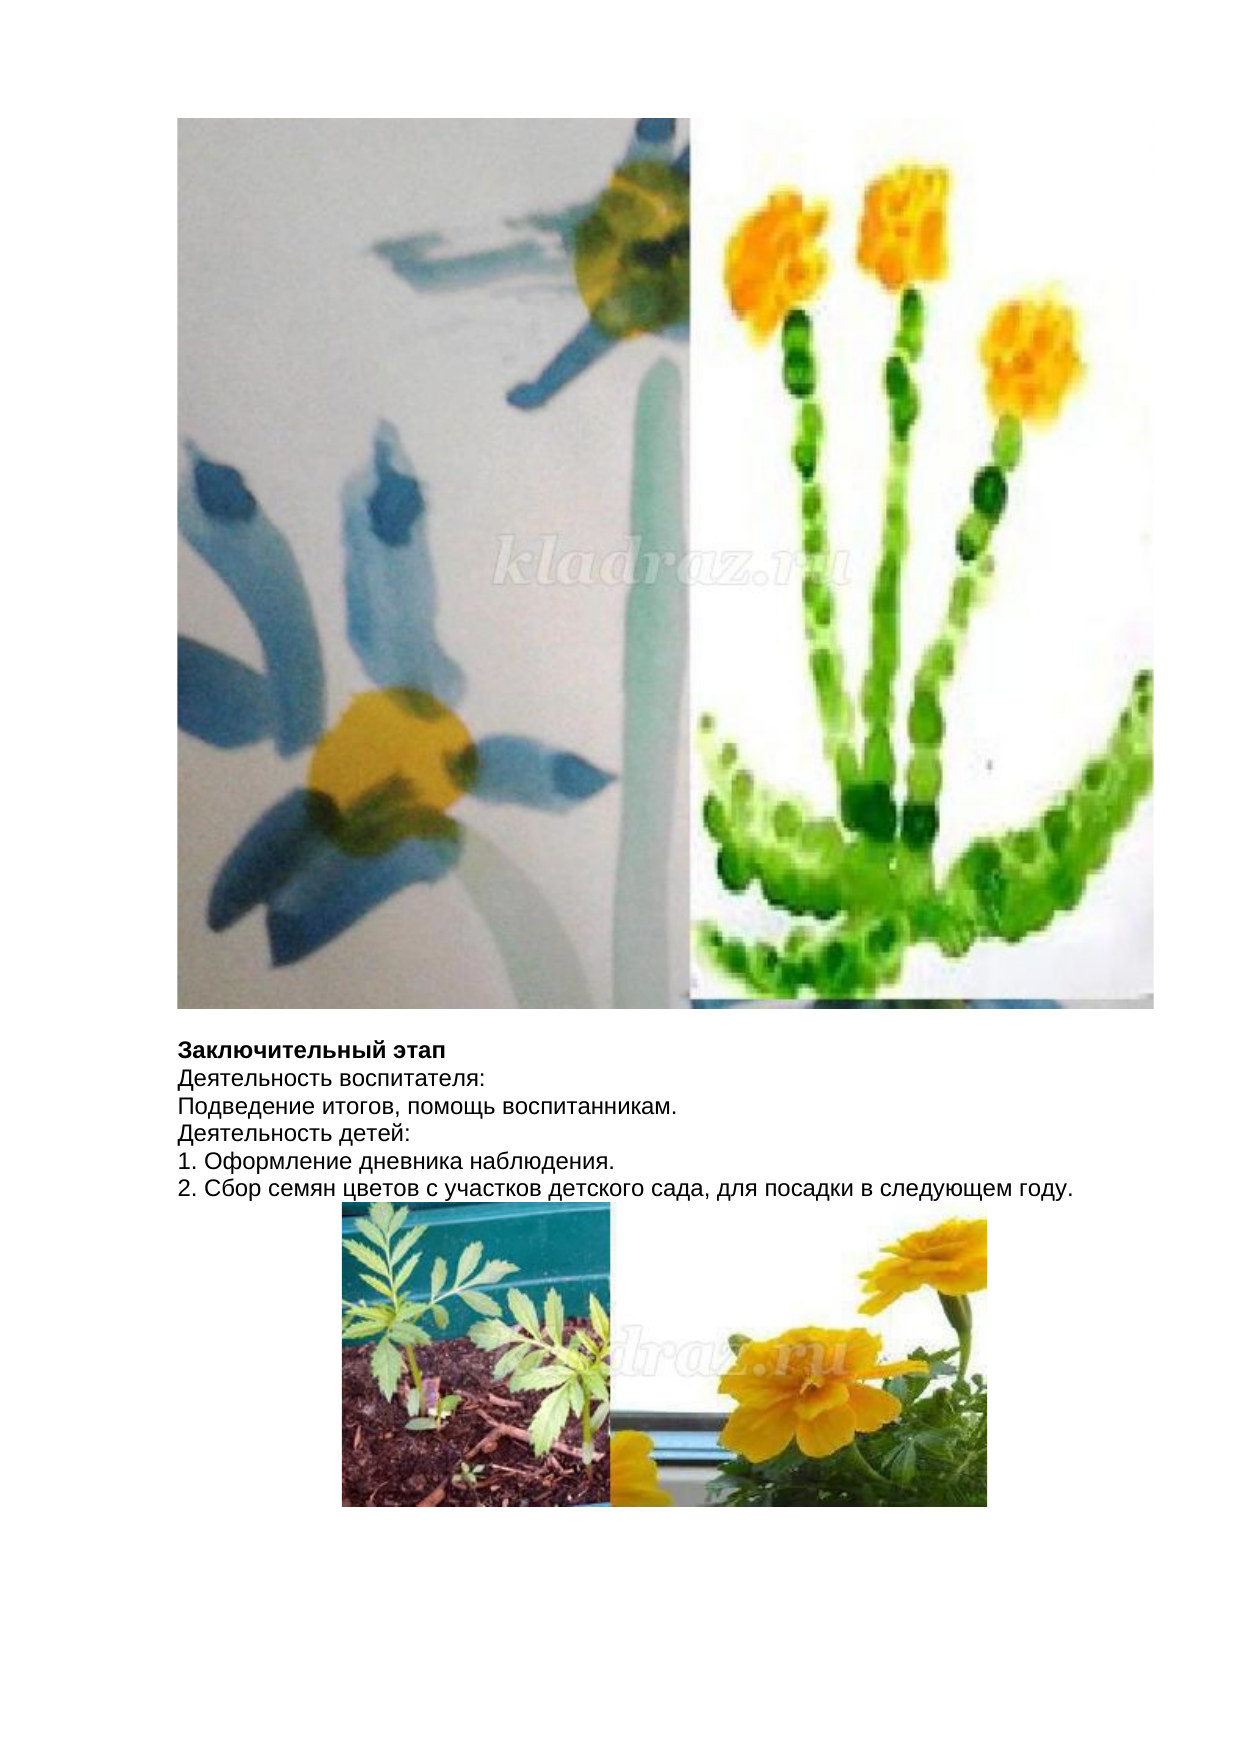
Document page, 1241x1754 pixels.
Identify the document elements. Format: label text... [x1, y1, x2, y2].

picture [341, 1202, 988, 1507]
picture [177, 118, 1154, 1009]
text Заключительный этап Деятельность воспитателя: Подведение итогов, помощь воспитанникам. Деятельность детей: 1. Оформление дневника наблюдения. 2. Сбор семян цветов с участков детского сада, для посадки в следующем году. [177, 1009, 1152, 1202]
